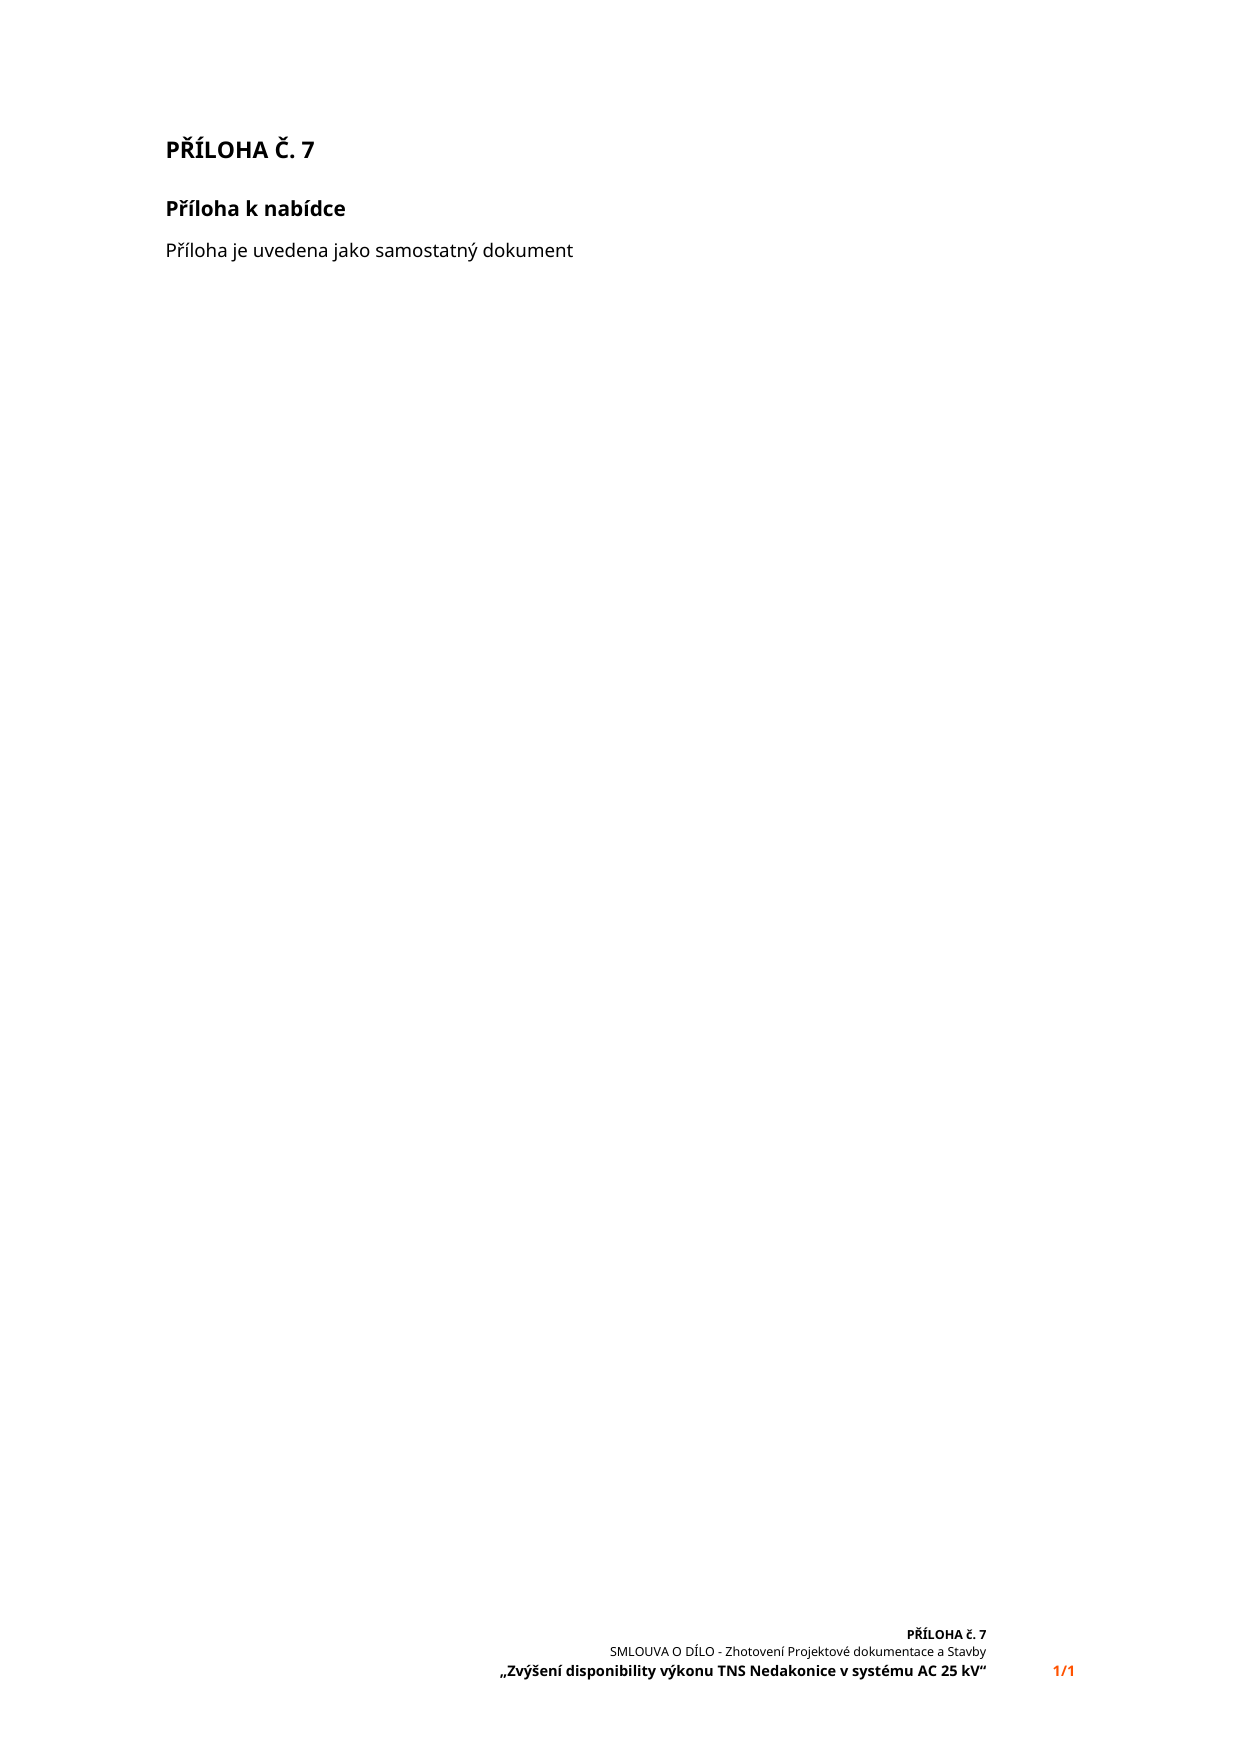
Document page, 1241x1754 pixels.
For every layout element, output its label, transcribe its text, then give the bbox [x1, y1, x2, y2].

text Příloha č. 7 [165, 134, 1075, 166]
text Příloha k nabídce [165, 194, 1075, 222]
text Příloha je uvedena jako samostatný dokument [165, 237, 1075, 263]
